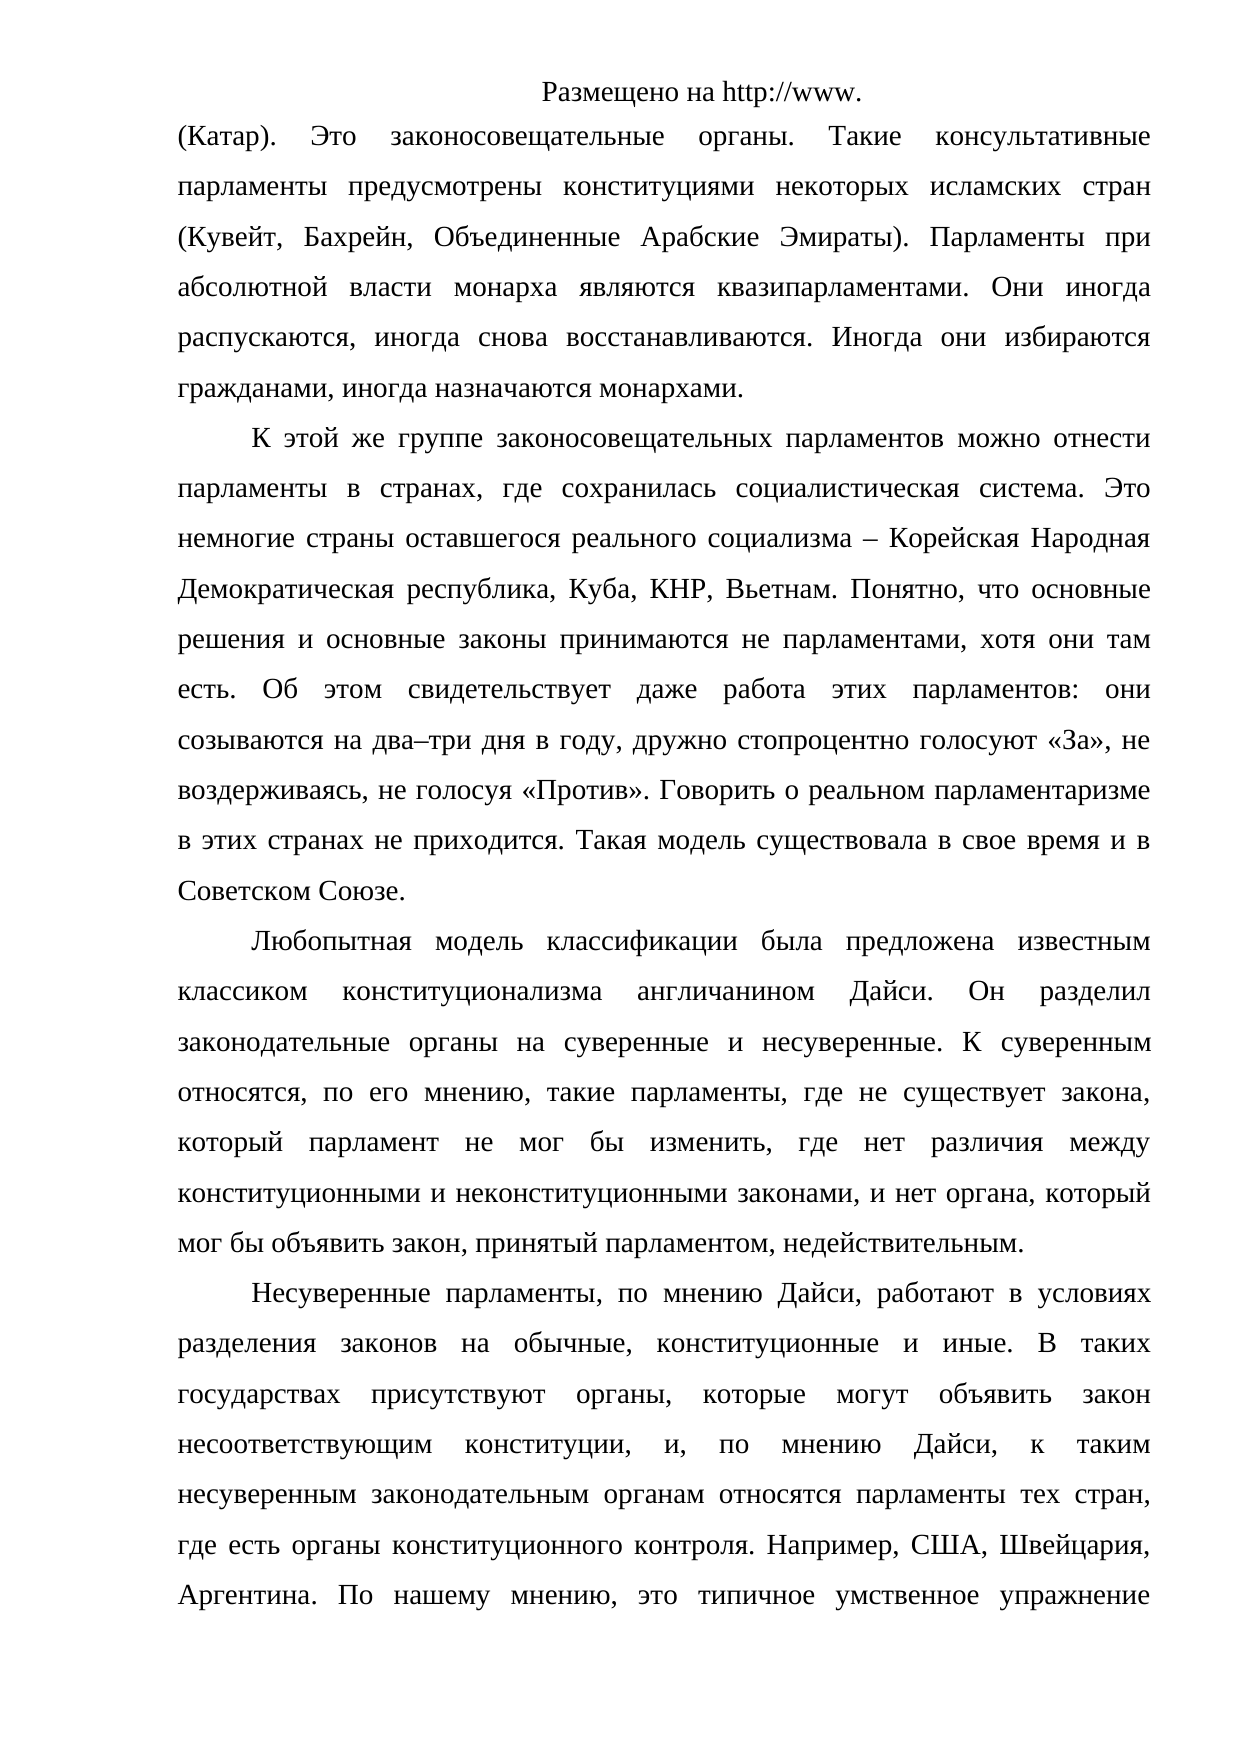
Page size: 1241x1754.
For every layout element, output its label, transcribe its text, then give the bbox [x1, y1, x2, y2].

text Любопытная модель классификации была предложена известным классиком конституционализма англичанином Дайси. Он разделил законодательные органы на суверенные и несуверенные. К суверенным относятся, по его мнению, такие парламенты, где не существует закона, который парламент не мог бы изменить, где нет различия между конституционными и неконституционными законами, и нет органа, который мог бы объявить закон, принятый парламентом, недействительным. [177, 923, 1152, 1258]
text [177, 118, 1152, 403]
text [177, 1275, 1152, 1611]
text К этой же группе законосовещательных парламентов можно отнести парламенты в странах, где сохранилась социалистическая система. Это немногие страны оставшегося реального социализма – Корейская Народная Демократическая республика, Куба, КНР, Вьетнам. Понятно, что основные решения и основные законы принимаются не парламентами, хотя они там есть. Об этом свидетельствует даже работа этих парламентов: они созываются на два–три дня в году, дружно стопроцентно голосуют «За», не воздерживаясь, не голосуя «Против». Говорить о реальном парламентаризме в этих странах не приходится. Такая модель существовала в свое время и в Советском Союзе. [177, 420, 1152, 906]
